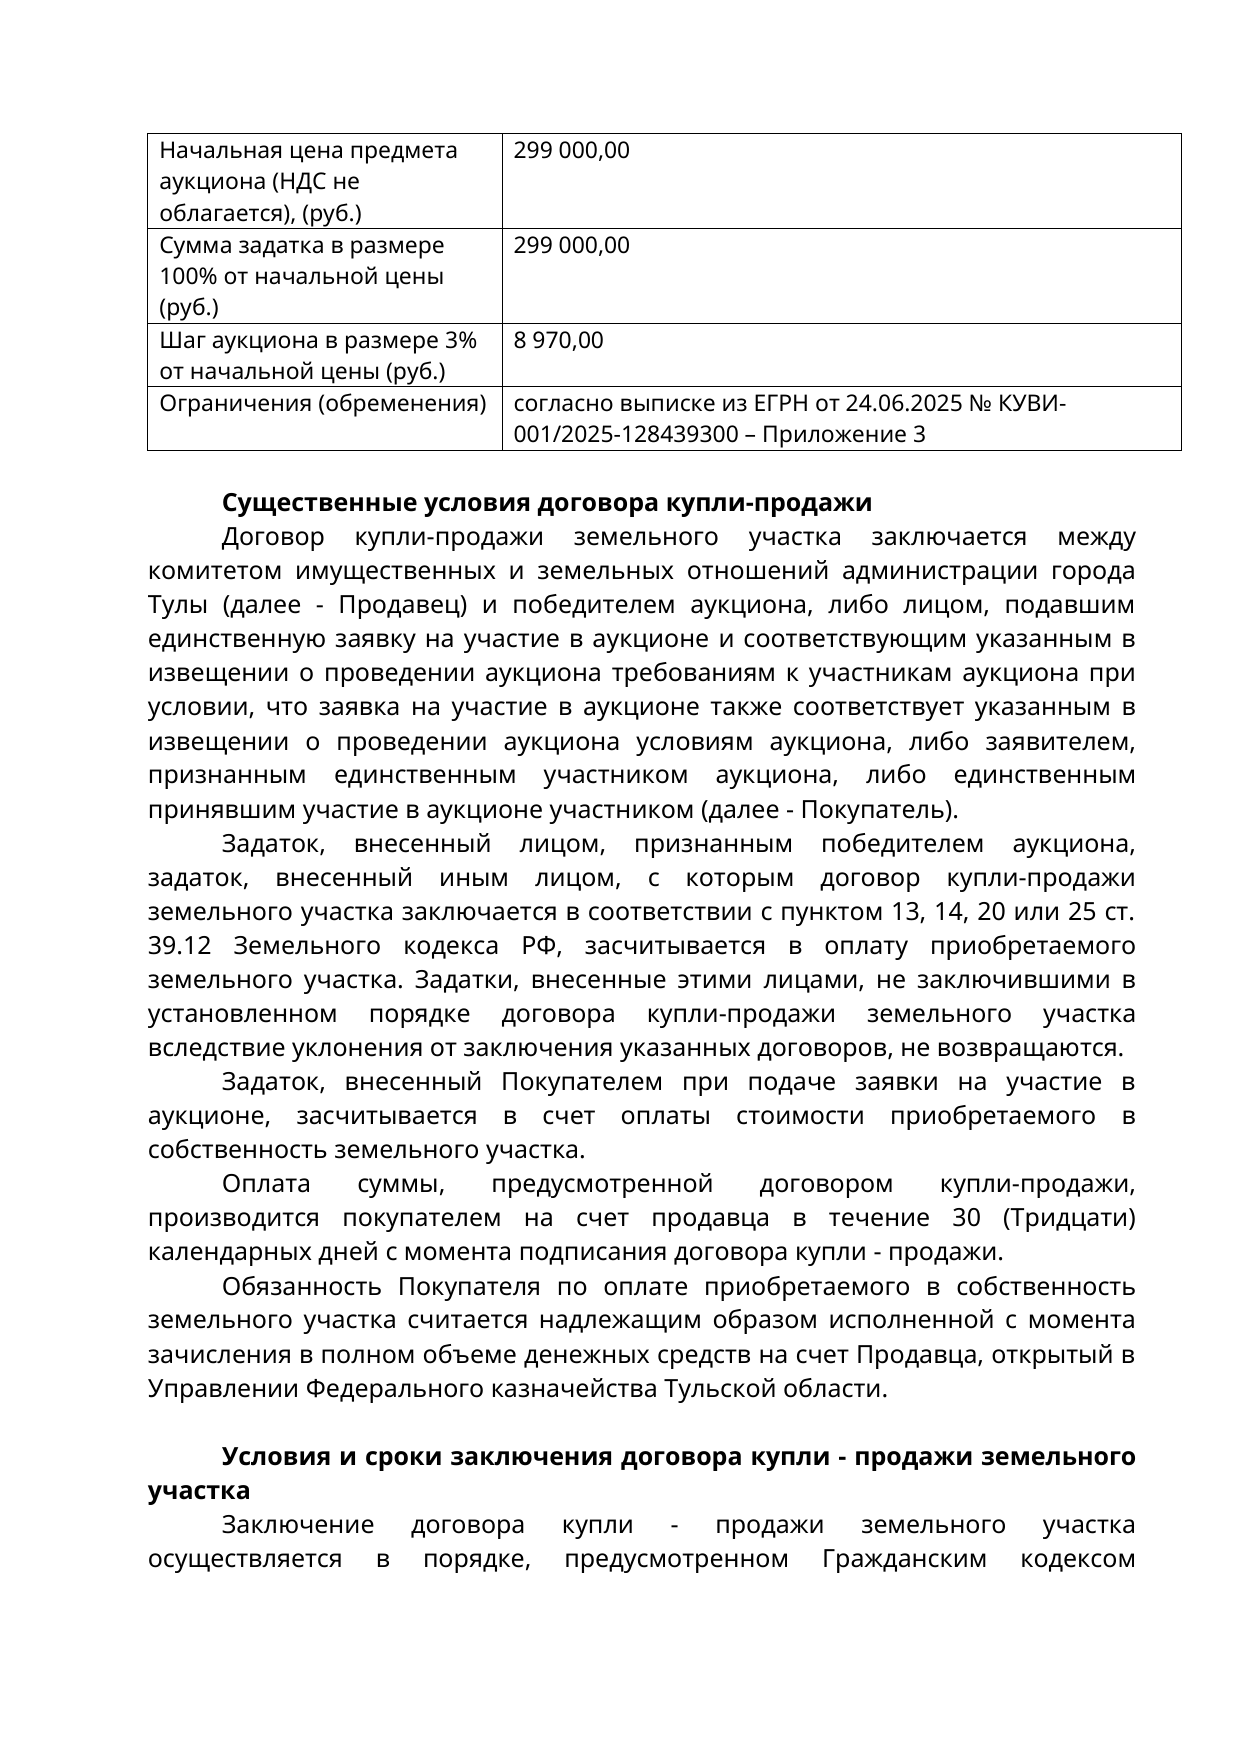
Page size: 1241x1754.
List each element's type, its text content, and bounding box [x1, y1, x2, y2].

text Задаток, внесенный Покупателем при подаче заявки на участие в аукционе, засчитывается в счет оплаты стоимости приобретаемого в собственность земельного участка. [148, 1064, 1137, 1166]
text Задаток, внесенный лицом, признанным победителем аукциона, задаток, внесенный иным лицом, с которым договор купли-продажи земельного участка заключается в соответствии с пунктом 13, 14, 20 или 25 ст. 39.12 Земельного кодекса РФ, засчитывается в оплату приобретаемого земельного участка. Задатки, внесенные этими лицами, не заключившими в установленном порядке договора купли-продажи земельного участка вследствие уклонения от заключения указанных договоров, не возвращаются. [148, 825, 1137, 1064]
table_cell согласно выписке из ЕГРН от 24.06.2025 № КУВИ-001/2025-128439300 – Приложение 3 [503, 387, 1181, 449]
table_cell 8 970,00 [503, 324, 1181, 386]
text Условия и сроки заключения договора купли - продажи земельного участка [148, 1438, 1137, 1507]
table_cell Начальная цена предмета аукциона (НДС не облагается), (руб.) [148, 134, 502, 228]
text Обязанность Покупателя по оплате приобретаемого в собственность земельного участка считается надлежащим образом исполненной с момента зачисления в полном объеме денежных средств на счет Продавца, открытый в Управлении Федерального казначейства Тульской области. [148, 1268, 1137, 1404]
text Оплата суммы, предусмотренной договором купли-продажи, производится покупателем на счет продавца в течение 30 (Тридцати) календарных дней с момента подписания договора купли - продажи. [148, 1166, 1137, 1268]
text Договор купли-продажи земельного участка заключается между комитетом имущественных и земельных отношений администрации города Тулы (далее - Продавец) и победителем аукциона, либо лицом, подавшим единственную заявку на участие в аукционе и соответствующим указанным в извещении о проведении аукциона требованиям к участникам аукциона при условии, что заявка на участие в аукционе также соответствует указанным в извещении о проведении аукциона условиям аукциона, либо заявителем, признанным единственным участником аукциона, либо единственным принявшим участие в аукционе участником (далее - Покупатель). [148, 519, 1137, 825]
table_cell Шаг аукциона в размере 3% от начальной цены (руб.) [148, 324, 502, 386]
table_cell 299 000,00 [503, 229, 1181, 322]
table_cell Сумма задатка в размере 100% от начальной цены (руб.) [148, 229, 502, 322]
text Существенные условия договора купли-продажи [148, 485, 1137, 519]
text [148, 1507, 1137, 1575]
table_cell 299 000,00 [503, 134, 1181, 228]
table_cell Ограничения (обременения) [148, 387, 502, 449]
